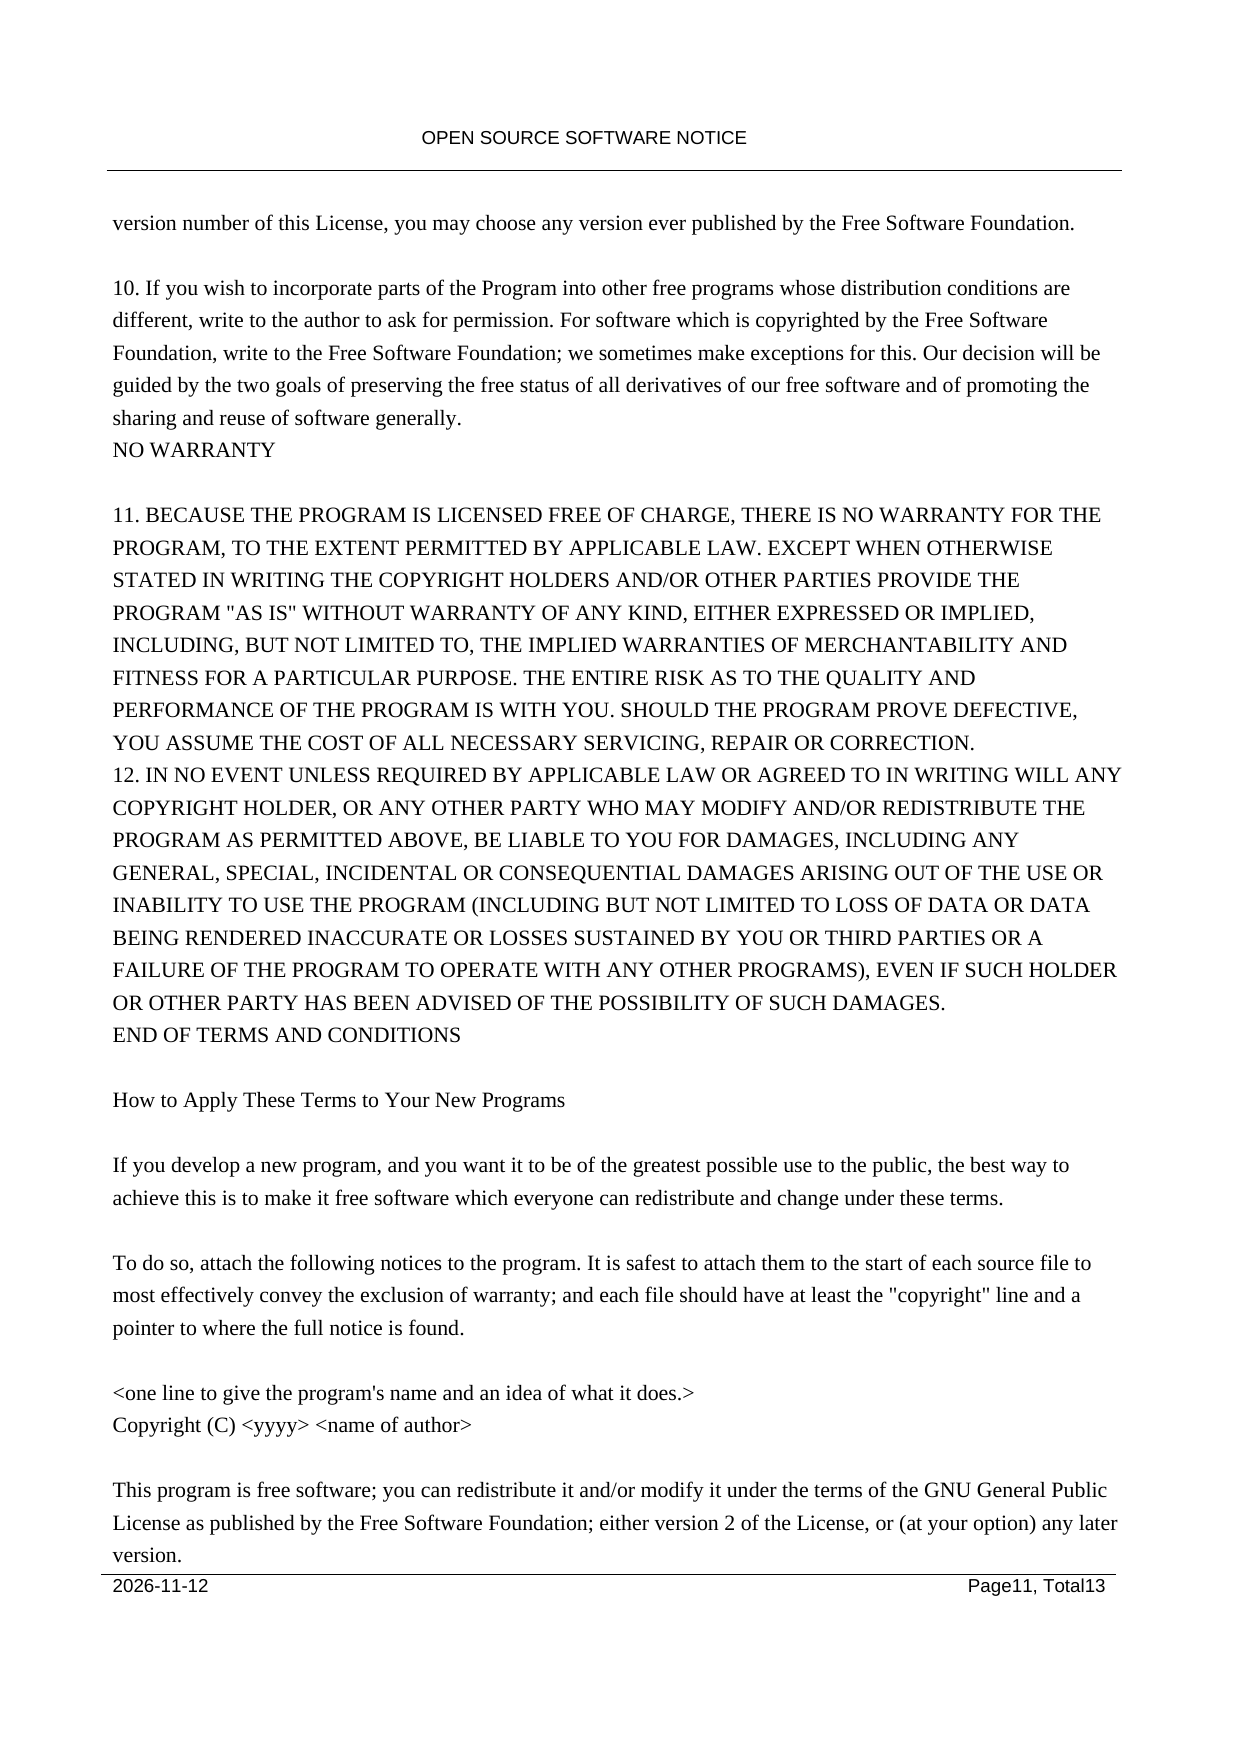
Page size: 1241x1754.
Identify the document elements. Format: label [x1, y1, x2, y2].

text [112, 206, 1128, 1571]
